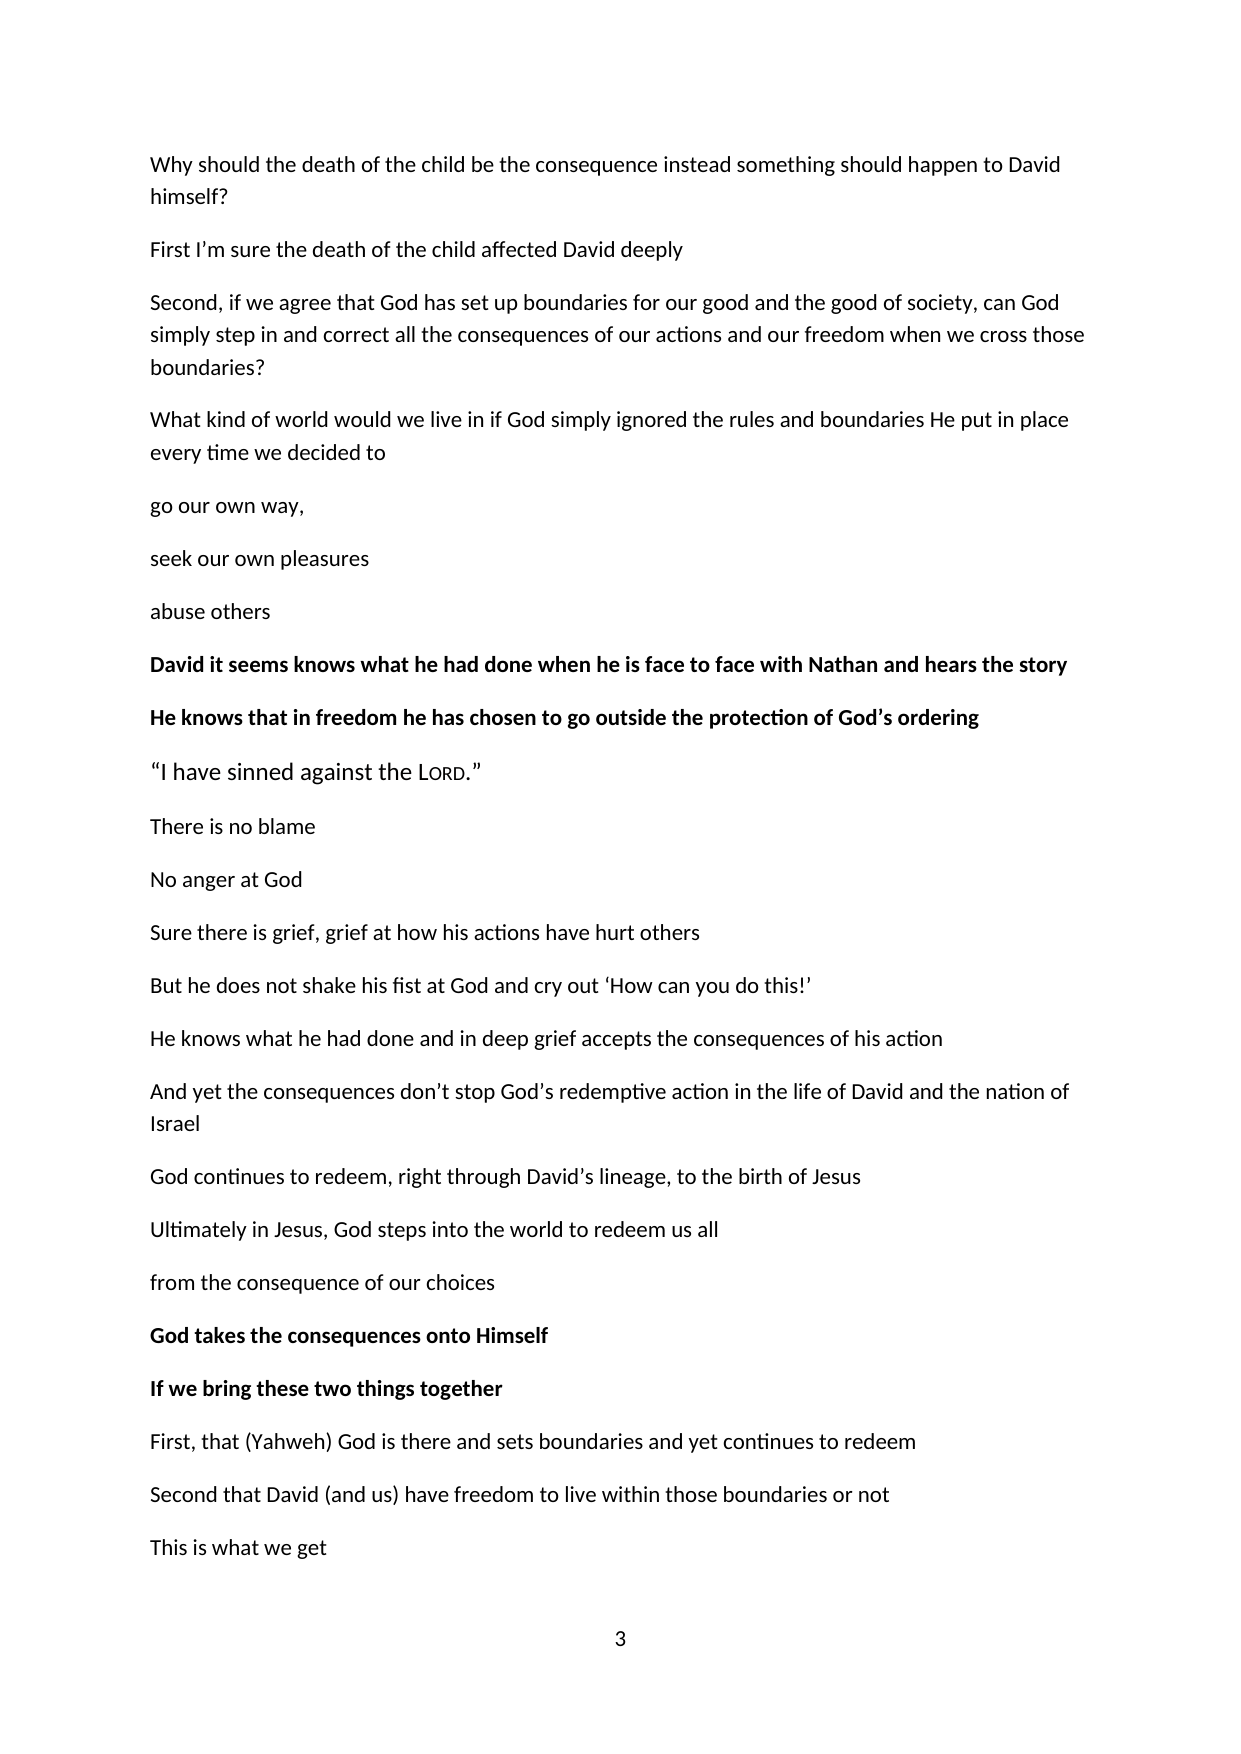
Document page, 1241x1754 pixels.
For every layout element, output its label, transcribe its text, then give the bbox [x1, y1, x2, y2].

text Second, if we agree that God has set up boundaries for our good and the good of society, can God simply step in and correct all the consequences of our actions and our freedom when we cross those boundaries? [150, 288, 1090, 381]
text abuse others [150, 597, 1090, 625]
text This is what we get [150, 1533, 1090, 1561]
text David it seems knows what he had done when he is face to face with Nathan and hears the story [150, 650, 1090, 678]
text from the consequence of our choices [150, 1268, 1090, 1296]
text No anger at God [150, 865, 1090, 893]
text First I’m sure the death of the child affected David deeply [150, 235, 1090, 263]
text But he does not shake his fist at God and cry out ‘How can you do this!’ [150, 971, 1090, 999]
text He knows what he had done and in deep grief accepts the consequences of his action [150, 1024, 1090, 1052]
text There is no blame [150, 812, 1090, 840]
text Sure there is grief, grief at how his actions have hurt others [150, 918, 1090, 946]
text Ultimately in Jesus, God steps into the world to redeem us all [150, 1215, 1090, 1243]
text He knows that in freedom he has chosen to go outside the protection of God’s ordering [150, 703, 1090, 731]
text seek our own pleasures [150, 544, 1090, 572]
text What kind of world would we live in if God simply ignored the rules and boundaries He put in place every time we decided to [150, 406, 1090, 466]
text Second that David (and us) have freedom to live within those boundaries or not [150, 1480, 1090, 1508]
text First, that (Yahweh) God is there and sets boundaries and yet continues to redeem [150, 1427, 1090, 1455]
text And yet the consequences don’t stop God’s redemptive action in the life of David and the nation of Israel [150, 1077, 1090, 1137]
text God takes the consequences onto Himself [150, 1321, 1090, 1349]
text go our own way, [150, 491, 1090, 519]
text “I have sinned against the Lord.” [150, 756, 1090, 786]
text If we bring these two things together [150, 1374, 1090, 1402]
text Why should the death of the child be the consequence instead something should happen to David himself? [150, 150, 1090, 210]
text God continues to redeem, right through David’s lineage, to the birth of Jesus [150, 1162, 1090, 1190]
